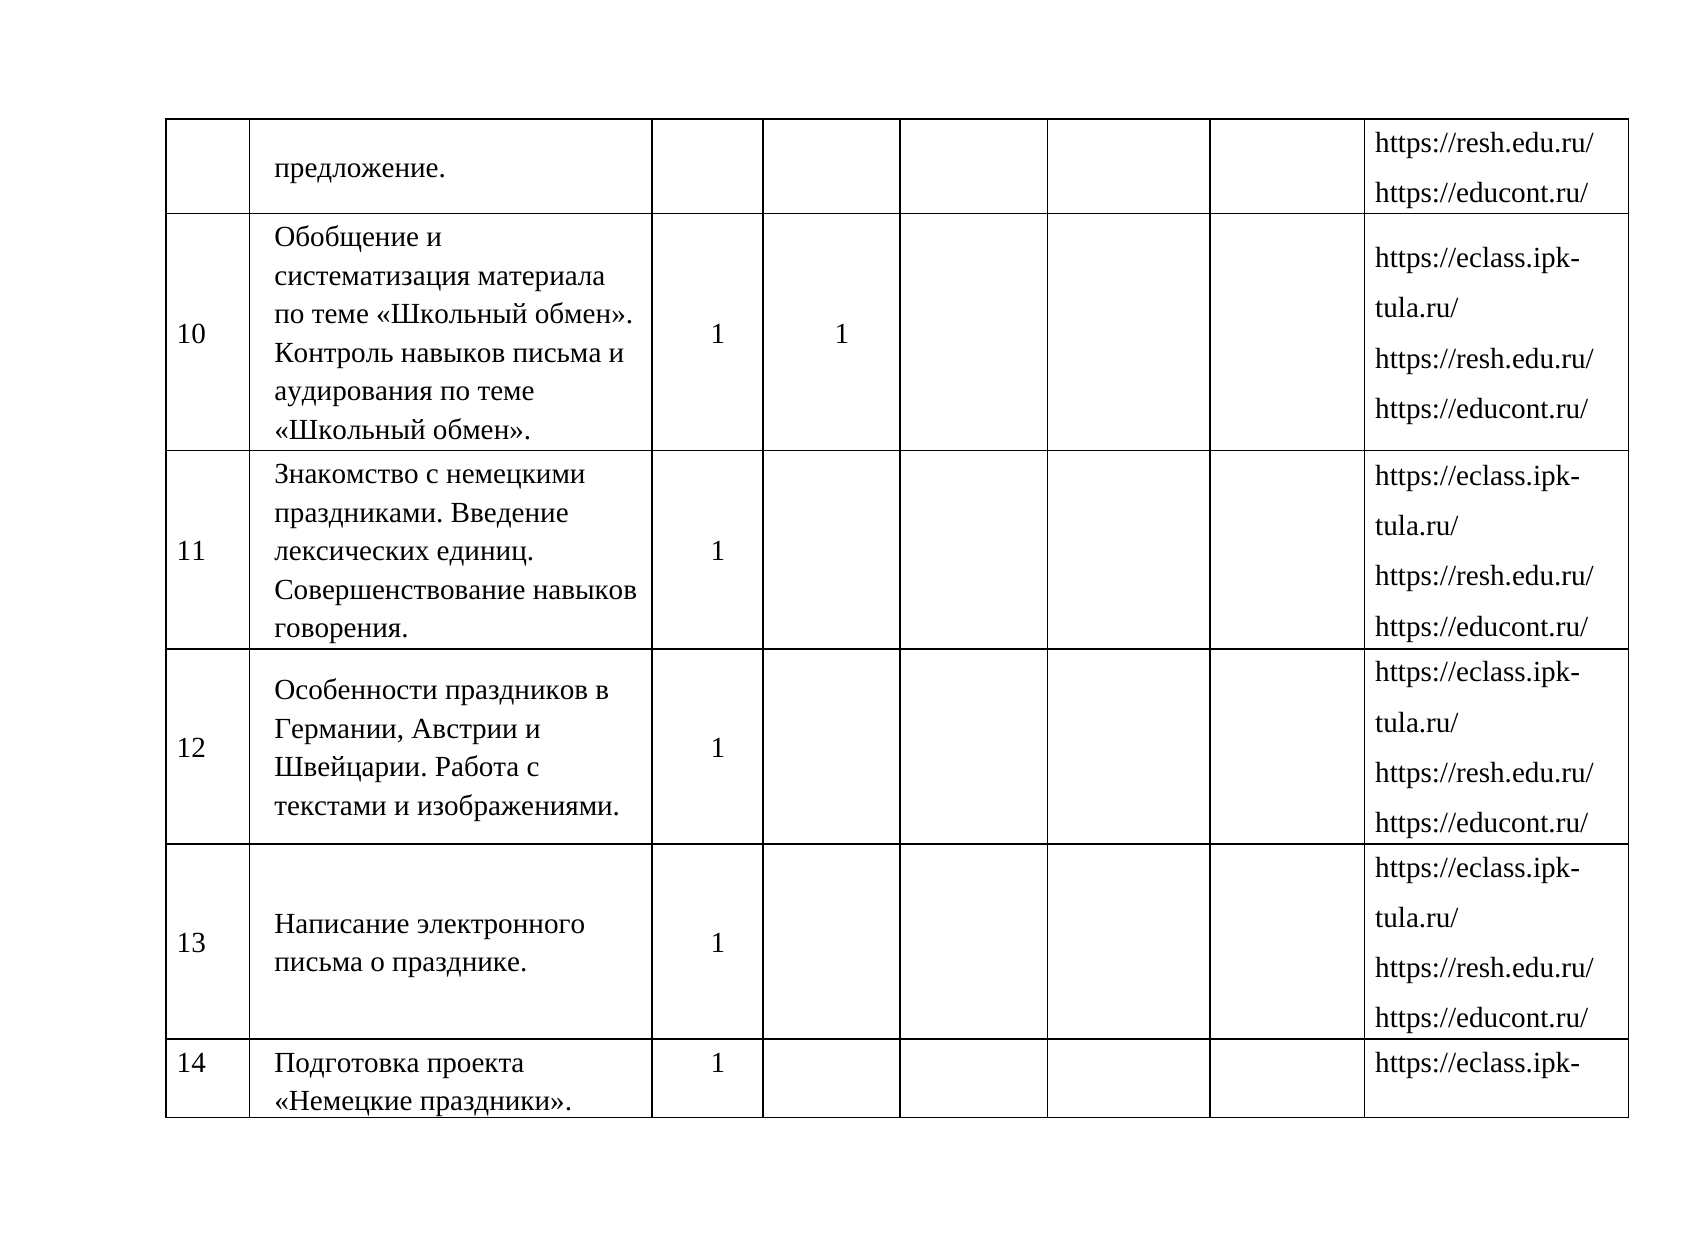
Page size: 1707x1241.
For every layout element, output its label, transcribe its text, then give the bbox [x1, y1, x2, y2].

table_cell [764, 845, 899, 1038]
table_cell [1211, 650, 1364, 843]
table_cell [250, 120, 651, 213]
table_cell https://eclass.ipk-tula.ru/ https://resh.edu.ru/ https://educont.ru/ [1365, 845, 1628, 1038]
table_cell [764, 650, 899, 843]
table_cell [1211, 214, 1364, 449]
table_cell https://eclass.ipk-tula.ru/ https://resh.edu.ru/ https://educont.ru/ [1365, 650, 1628, 843]
table_cell 1 [653, 650, 762, 843]
table_cell 1 [653, 120, 762, 213]
table_cell 1 [764, 214, 899, 449]
table_cell 1 [653, 214, 762, 449]
table_cell [901, 650, 1047, 843]
table_cell [1048, 451, 1209, 648]
table_cell [1048, 214, 1209, 449]
table_cell [1211, 451, 1364, 648]
table_cell 9 [167, 120, 249, 213]
table_cell [901, 845, 1047, 1038]
table_cell https://eclass.ipk-tula.ru/ https://resh.edu.ru/ https://educont.ru/ [1365, 451, 1628, 648]
table_cell Обобщение и систематизация материала по теме «Школьный обмен». Контроль навыков письма и аудирования по теме «Школьный обмен». [250, 214, 651, 449]
table_cell [1211, 845, 1364, 1038]
table_cell [764, 120, 899, 213]
table_cell 14 [167, 1040, 249, 1117]
table_cell [901, 451, 1047, 648]
table_cell 1 [653, 451, 762, 648]
table_cell [901, 214, 1047, 449]
table_cell 12 [167, 650, 249, 843]
table_cell Особенности праздников в Германии, Австрии и Швейцарии. Работа с текстами и изображениями. [250, 650, 651, 843]
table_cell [1365, 1040, 1628, 1117]
table_cell 1 [653, 1040, 762, 1117]
table_cell [901, 1040, 1047, 1117]
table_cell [1365, 120, 1628, 213]
table_cell [1211, 1040, 1364, 1117]
table_cell 10 [167, 214, 249, 449]
table_cell Знакомство с немецкими праздниками. Введение лексических единиц. Совершенствование навыков говорения. [250, 451, 651, 648]
table_cell 1 [653, 845, 762, 1038]
table_cell 13 [167, 845, 249, 1038]
table_cell [1048, 1040, 1209, 1117]
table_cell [1365, 214, 1628, 449]
table_cell [764, 1040, 899, 1117]
table_cell [1048, 120, 1209, 213]
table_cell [250, 1040, 651, 1117]
table_cell [1048, 845, 1209, 1038]
table_cell 11 [167, 451, 249, 648]
table_cell [901, 120, 1047, 213]
table_cell [764, 451, 899, 648]
table_cell [1211, 120, 1364, 213]
table_cell [1048, 650, 1209, 843]
table_cell Написание электронного письма о празднике. [250, 845, 651, 1038]
